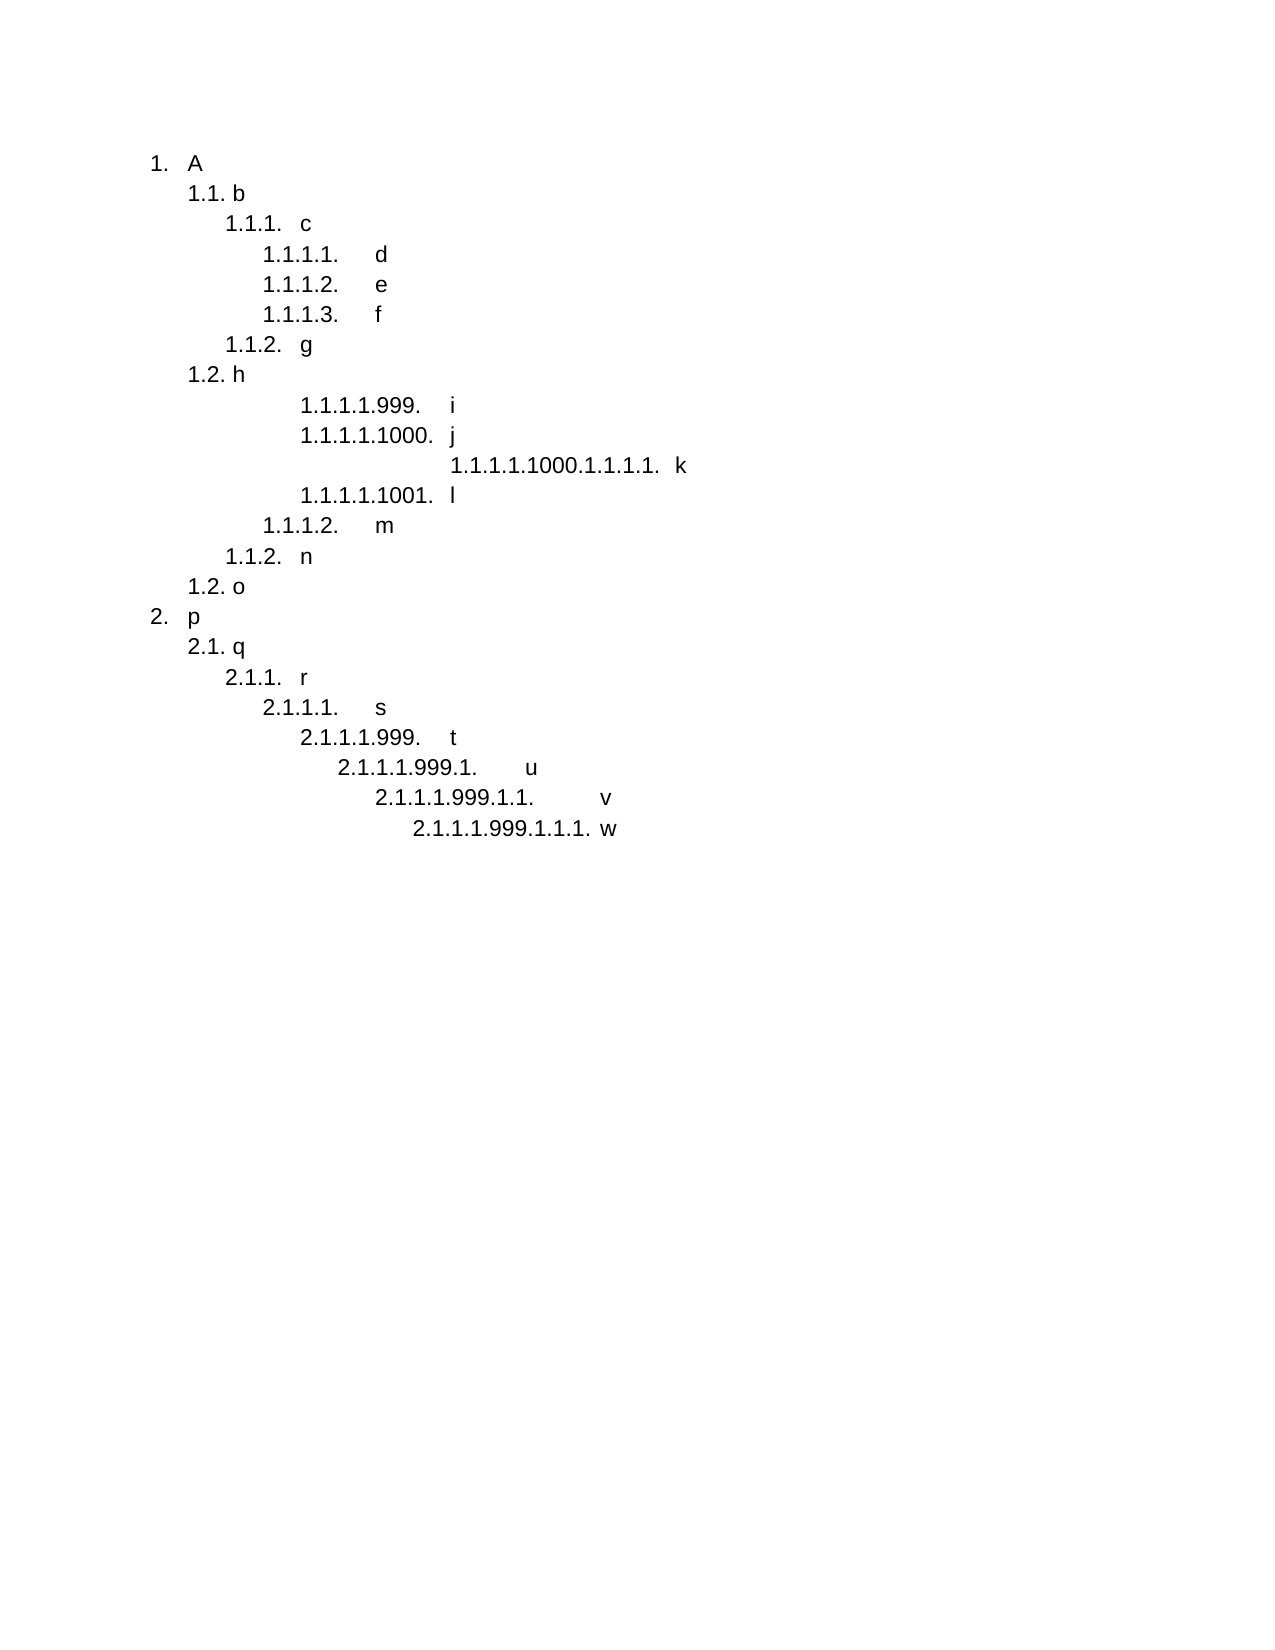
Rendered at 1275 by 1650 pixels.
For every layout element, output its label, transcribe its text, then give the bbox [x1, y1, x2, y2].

list p [150, 603, 1125, 629]
list d [262, 241, 1125, 267]
list e [262, 271, 1125, 297]
list i [300, 392, 1125, 418]
list v [375, 784, 1125, 811]
list c [225, 210, 1125, 237]
list j [300, 422, 1125, 448]
list m [262, 512, 1125, 539]
list q [187, 633, 1125, 660]
list l [300, 482, 1125, 509]
list w [412, 814, 1125, 841]
list r [225, 663, 1125, 690]
list A [150, 150, 1125, 176]
list h [187, 361, 1125, 388]
list g [225, 331, 1125, 358]
list t [300, 724, 1125, 750]
list b [187, 180, 1125, 207]
list f [262, 301, 1125, 327]
list s [262, 694, 1125, 720]
list u [337, 754, 1125, 781]
list k [450, 452, 1125, 478]
list n [225, 543, 1125, 569]
list o [187, 573, 1125, 599]
